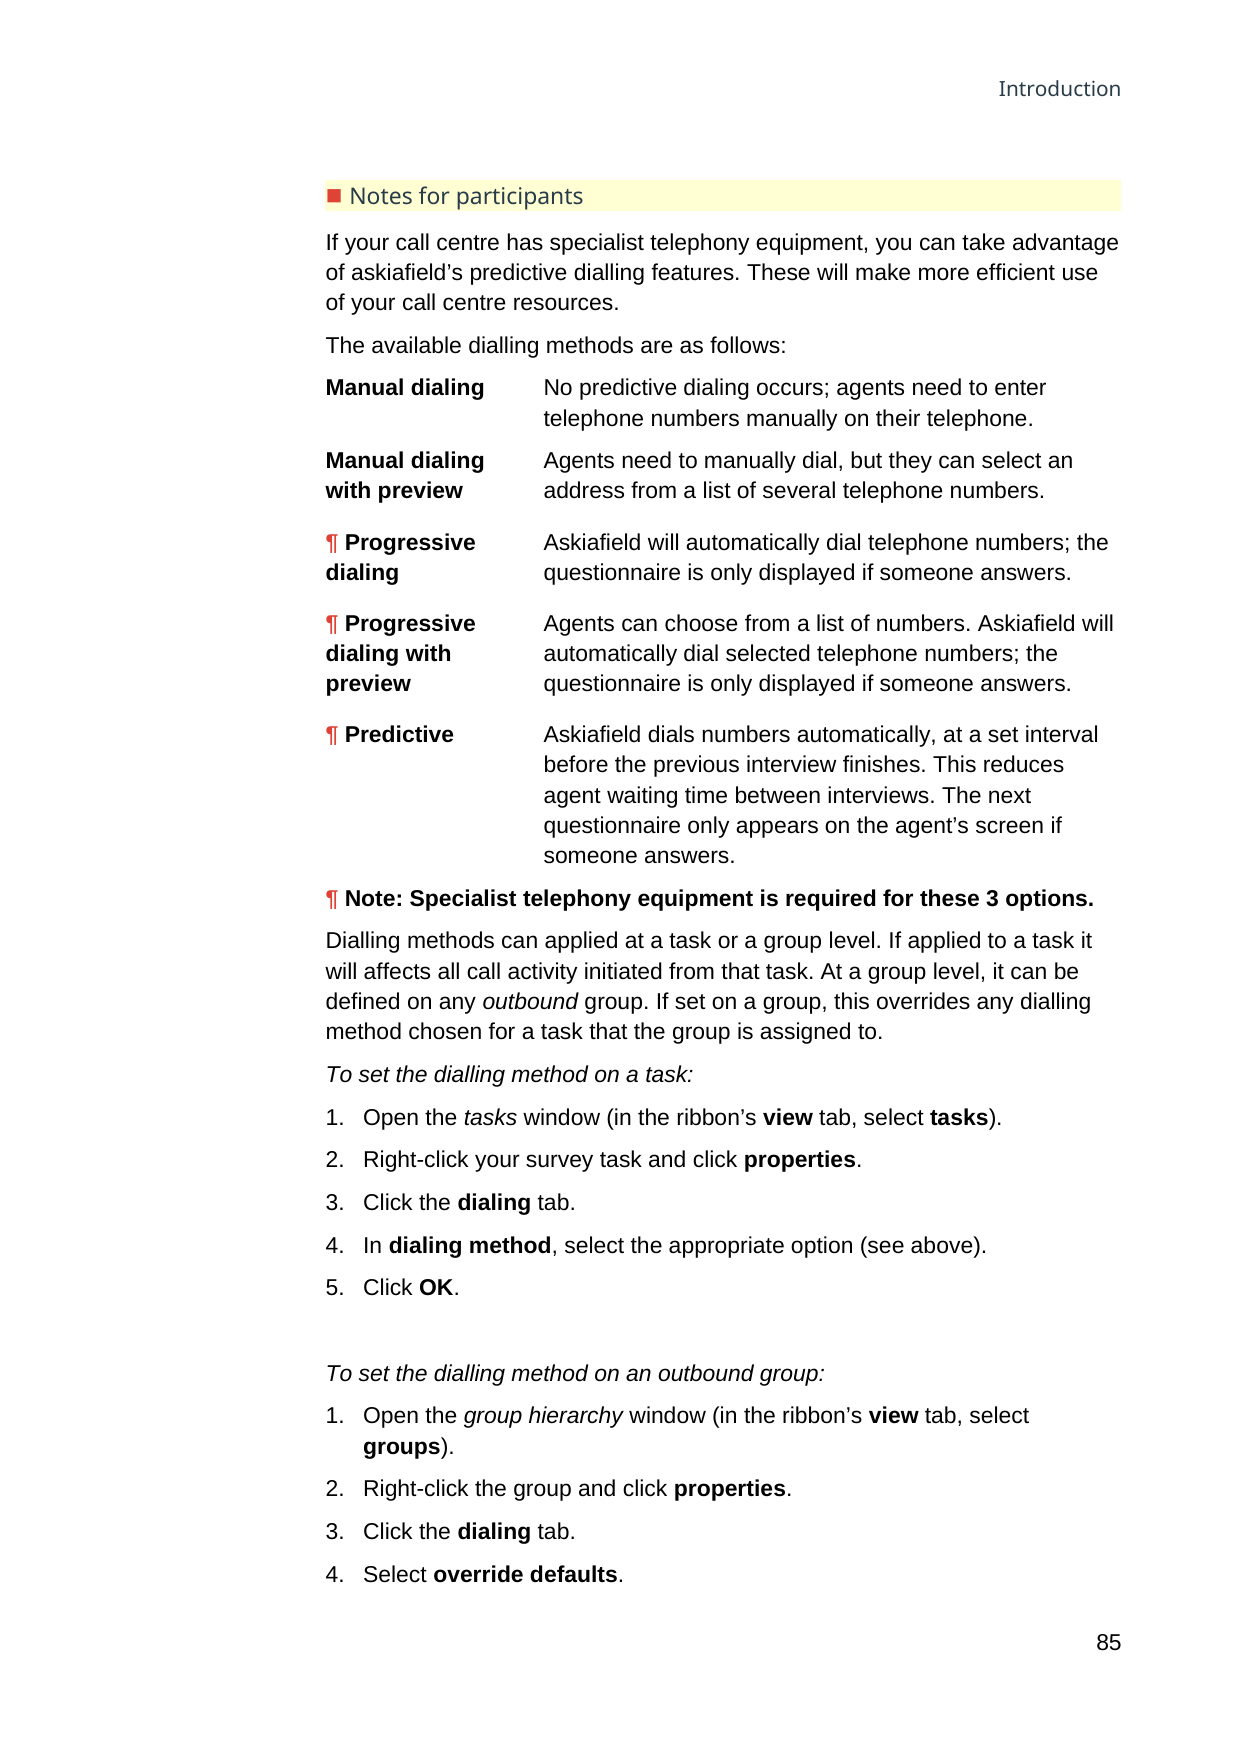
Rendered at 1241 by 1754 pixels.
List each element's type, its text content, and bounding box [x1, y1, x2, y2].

text To set the dialling method on an outbound group: [325, 1360, 1121, 1386]
table_cell Agents need to manually dial, but they can select an address from a list of several telephone numbers. [532, 447, 1132, 528]
text 3. Click the dialing tab. [325, 1518, 1121, 1544]
text Dialling methods can applied at a task or a group level. If applied to a task it will affects all call activity initiated from that task. At a group level, it can be defined on any outbound group. If set on a group, this overrides any dialling method chosen for a task that the group is assigned to. [325, 927, 1121, 1044]
text 4. Select override defaults. [325, 1561, 1121, 1587]
table_cell Manual dialing with preview [314, 447, 532, 528]
table_header Manual dialing [314, 374, 532, 447]
text 4. In dialing method, select the appropriate option (see above). [325, 1232, 1121, 1258]
table_cell ¶ Predictive [314, 721, 532, 885]
text 1. Open the group hierarchy window (in the ribbon’s view tab, select groups). [325, 1402, 1121, 1459]
text 2. Right-click the group and click properties. [325, 1475, 1121, 1502]
table_cell Askiafield will automatically dial telephone numbers; the questionnaire is only displayed if someone answers. [532, 529, 1132, 610]
table_cell Askiafield dials numbers automatically, at a set interval before the previous interview finishes. This reduces agent waiting time between interviews. The next questionnaire only appears on the agent’s screen if someone answers. [532, 721, 1132, 885]
text 3. Click the dialing tab. [325, 1189, 1121, 1215]
text 1. Open the tasks window (in the ribbon’s view tab, select tasks). [325, 1103, 1121, 1130]
table_header No predictive dialing occurs; agents need to enter telephone numbers manually on their telephone. [532, 374, 1132, 447]
table_cell Agents can choose from a list of numbers. Askiafield will automatically dial selected telephone numbers; the questionnaire is only displayed if someone answers. [532, 610, 1132, 721]
text If your call centre has specialist telephony equipment, you can take advantage of askiafield’s predictive dialling features. These will make more efficient use of your call centre resources. [325, 228, 1121, 315]
text To set the dialling method on a task: [325, 1061, 1121, 1087]
text 2. Right-click your survey task and click properties. [325, 1146, 1121, 1173]
text The available dialling methods are as follows: [325, 332, 1121, 358]
text ¶ Note: Specialist telephony equipment is required for these 3 options. [325, 885, 1121, 911]
table_cell ¶ Progressive dialing with preview [314, 610, 532, 721]
text 5. Click OK. [325, 1274, 1121, 1301]
table_cell ¶ Progressive dialing [314, 529, 532, 610]
text Notes for participants [325, 180, 1121, 211]
